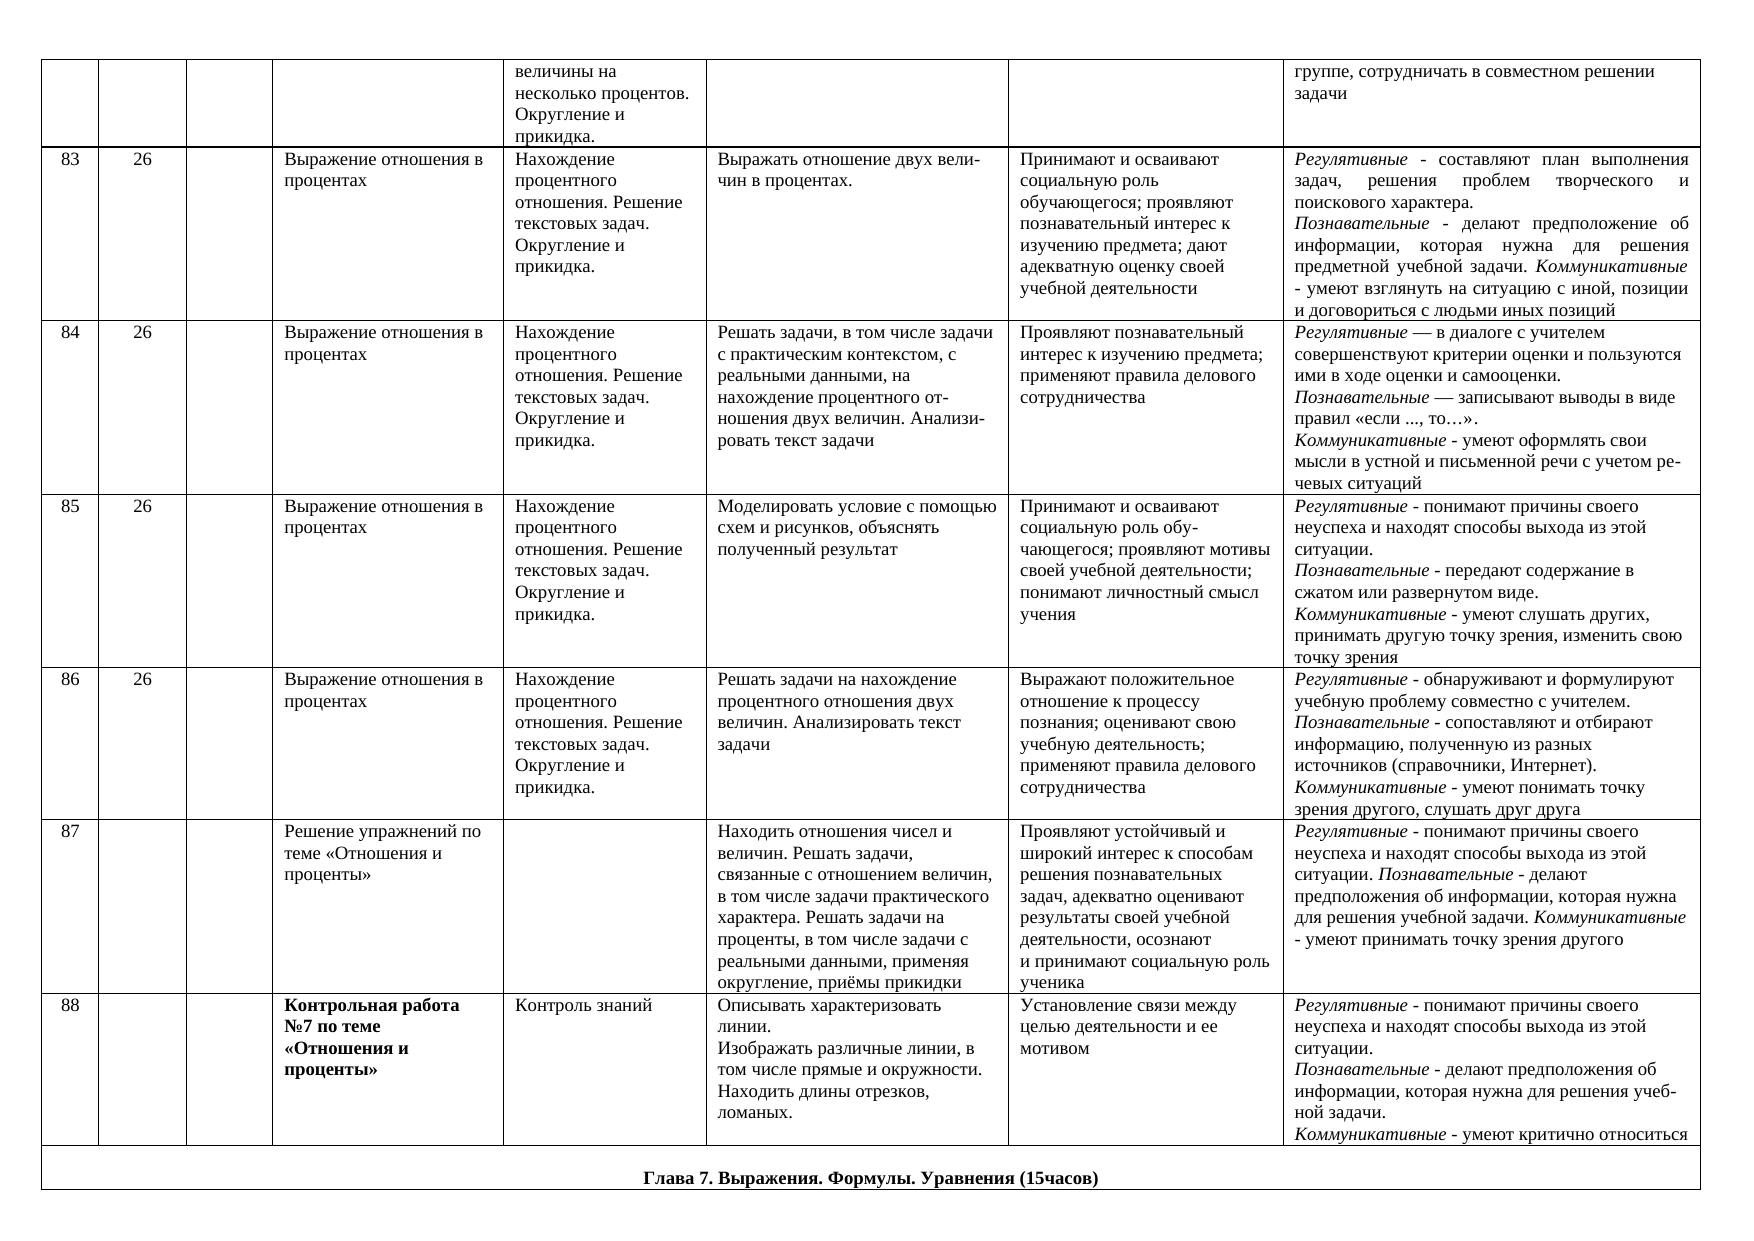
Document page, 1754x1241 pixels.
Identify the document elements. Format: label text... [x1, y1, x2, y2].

table_cell Выражение отношения в процентах [273, 495, 503, 667]
table_cell Моделировать условие с помощью схем и рисунков, объяснять полученный результат [707, 495, 1008, 667]
table_cell Принимают и осваивают социальную роль обучающегося; проявляют познавательный интерес к изучению предмета; дают адекватную оценку своей учебной деятельности [1009, 148, 1283, 320]
table_cell Выражать отношение двух величин в процентах. [707, 148, 1008, 320]
table_cell 25 [99, 60, 186, 146]
table_cell 86 [42, 668, 98, 819]
table_cell 26 [99, 321, 186, 493]
table_cell [187, 668, 272, 819]
table_cell Решать задачи, в том числе задачи с практическим контекстом, с реальными данными, на нахождение процентного отношения двух величин. Анализировать текст задачи [707, 321, 1008, 493]
table_cell [187, 148, 272, 320]
table_cell Выражение отношения в процентах [273, 668, 503, 819]
table_cell 26 [99, 495, 186, 667]
table_cell Проявляют познавательный интерес к изучению предмета; применяют правила делового сотрудничества [1009, 321, 1283, 493]
table_cell 83 [42, 148, 98, 320]
table_cell [99, 820, 186, 993]
table_cell 84 [42, 321, 98, 493]
table_cell 87 [42, 820, 98, 993]
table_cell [504, 60, 706, 146]
table_cell 26 [99, 668, 186, 819]
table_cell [1009, 994, 1283, 1144]
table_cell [707, 60, 1008, 146]
table_cell 82 [42, 60, 98, 146]
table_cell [1284, 60, 1700, 146]
table_cell Нахождение процентного отношения. Решение текстовых задач. Округление и прикидка. [504, 495, 706, 667]
table_cell 85 [42, 495, 98, 667]
table_cell Выражение отношения в процентах [273, 321, 503, 493]
table_cell 26 [99, 148, 186, 320]
table_cell Регулятивные - обнаруживают и формулируют учебную проблему совместно с учителем. Познавательные - сопоставляют и отбирают информацию, полученную из разных источников (справочники, Интернет). Коммуникативные - умеют понимать точку зрения другого, слушать друг друга [1284, 668, 1700, 819]
table_cell Глава 7. Выражения. Формулы. Уравнения (15часов) [42, 1146, 1700, 1189]
table_cell [187, 60, 272, 146]
table_cell [187, 495, 272, 667]
table_cell Выражение отношения в процентах [273, 148, 503, 320]
table_cell Выражают положительное отношение к процессу познания; оценивают свою учебную деятельность; применяют правила делового сотрудничества [1009, 668, 1283, 819]
table_cell Контрольная работа №7 по теме «Отношения и проценты» [273, 994, 503, 1144]
table_cell Принимают и осваивают социальную роль обучающегося; проявляют мотивы своей учебной деятельности; понимают личностный смысл учения [1009, 495, 1283, 667]
table_cell Решение упражнений по теме «Отношения и проценты» [273, 820, 503, 993]
table_cell Нахождение процентного отношения. Решение текстовых задач. Округление и прикидка. [504, 668, 706, 819]
table_cell [187, 321, 272, 493]
table_cell [99, 994, 186, 1144]
table_cell Регулятивные - понимают причины своего неуспеха и находят способы выхода из этой ситуации. Познавательные - передают содержание в сжатом или развернутом виде. Коммуникативные - умеют слушать других, принимать другую точку зрения, изменить свою точку зрения [1284, 495, 1700, 667]
table_cell 88 [42, 994, 98, 1144]
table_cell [1009, 60, 1283, 146]
table_cell [504, 820, 706, 993]
table_cell Описывать характеризовать линии. Изображать различные линии, в том числе прямые и окружности. Находить длины отрезков, ломаных. [707, 994, 1008, 1144]
table_cell [187, 820, 272, 993]
table_cell Регулятивные - понимают причины своего неуспеха и находят способы выхода из этой ситуации. Познавательные - делают предположения об информации, которая нужна для решения учебной задачи. Коммуникативные - умеют критично относиться [1284, 994, 1700, 1144]
table_cell Нахождение процентного отношения. Решение текстовых задач. Округление и прикидка. [504, 321, 706, 493]
table_cell Регулятивные - составляют план выполнения задач, решения проблем творческого и поискового характера. Познавательные - делают предположение об информации, которая нужна для решения предметной учебной задачи. Коммуникативные - умеют взглянуть на ситуацию с иной, позиции и договориться с людьми иных позиций [1284, 148, 1700, 320]
table_cell Регулятивные — в диалоге с учителем совершенствуют критерии оценки и пользуются ими в ходе оценки и самооценки. Познавательные — записывают выводы в виде правил «если ..., то...». Коммуникативные - умеют оформлять свои мысли в устной и письменной речи с учетом речевых ситуаций [1284, 321, 1700, 493]
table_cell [273, 60, 503, 146]
table_cell Проявляют устойчивый и широкий интерес к способам решения познавательных задач, адекватно оценивают результаты своей учебной деятельности, осознают и принимают социальную роль ученика [1009, 820, 1283, 993]
table_cell Регулятивные - понимают причины своего неуспеха и находят способы выхода из этой ситуации. Познавательные - делают предположения об информации, которая нужна для решения учебной задачи. Коммуникативные - умеют принимать точку зрения другого [1284, 820, 1700, 993]
table_cell [187, 994, 272, 1144]
table_cell Контроль знаний [504, 994, 706, 1144]
table_cell Нахождение процентного отношения. Решение текстовых задач. Округление и прикидка. [504, 148, 706, 320]
table_cell Решать задачи на нахождение процентного отношения двух величин. Анализировать текст задачи [707, 668, 1008, 819]
table_cell Находить отношения чисел и величин. Решать задачи, связанные с отношением величин, в том числе задачи практического характера. Решать задачи на проценты, в том числе задачи с реальными данными, применяя округление, приёмы прикидки [707, 820, 1008, 993]
